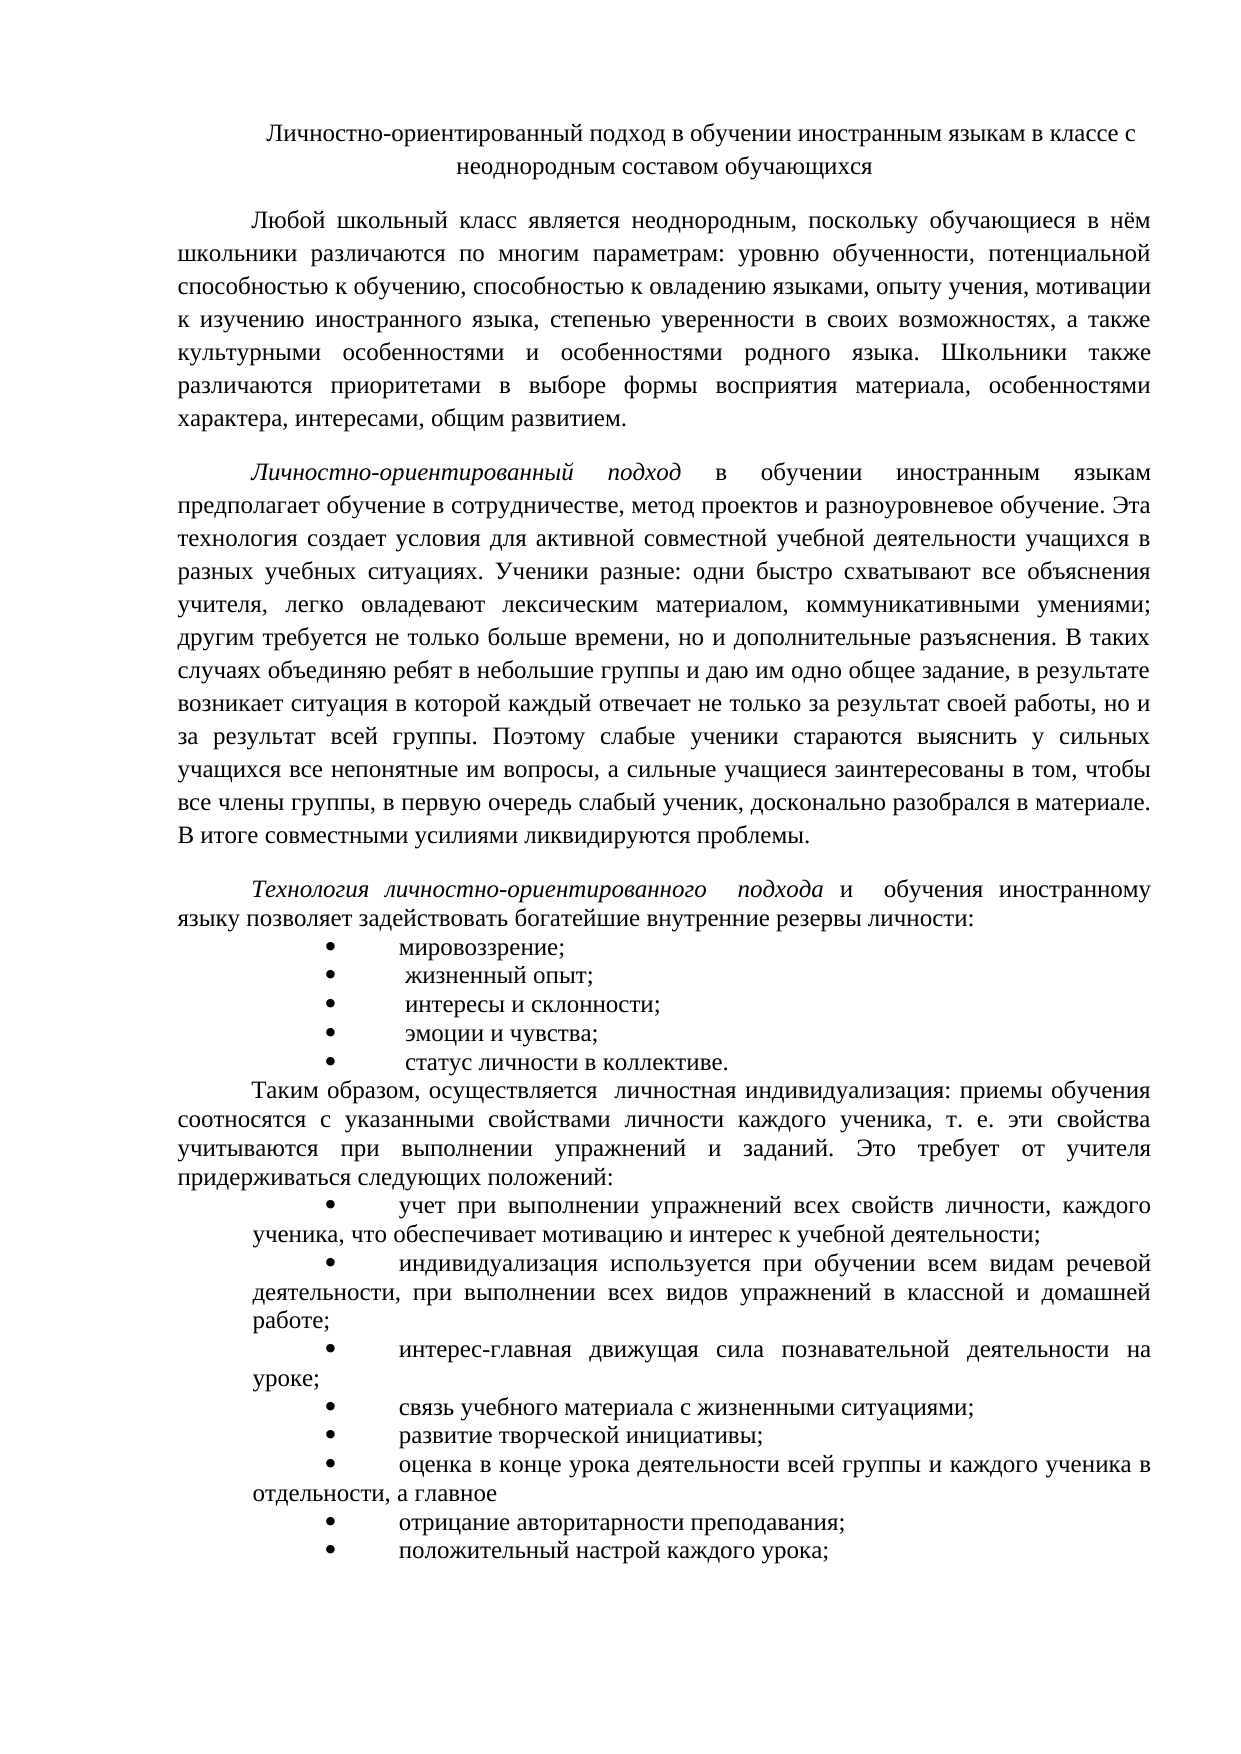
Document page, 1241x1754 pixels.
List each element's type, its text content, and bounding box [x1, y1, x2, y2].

list мировоззрение; [252, 932, 1152, 960]
text Технология личностно-ориентированного подхода и обучения иностранному языку позволяет задействовать богатейшие внутренние резервы личности: [177, 874, 1152, 932]
list оценка в конце урока деятельности всей группы и каждого ученика в отдельности, а главное [252, 1449, 1152, 1507]
list статус личности в коллективе. [252, 1047, 1152, 1075]
list индивидуализация используется при обучении всем видам речевой деятельности, при выполнении всех видов упражнений в классной и домашней работе; [252, 1248, 1152, 1334]
list интерес-главная движущая сила познавательной деятельности на уроке; [252, 1334, 1152, 1392]
list эмоции и чувства; [252, 1018, 1152, 1047]
list интересы и склонности; [252, 989, 1152, 1018]
list отрицание авторитарности преподавания; [252, 1507, 1152, 1535]
text Любой школьный класс является неоднородным, поскольку обучающиеся в нём школьники различаются по многим параметрам: уровню обученности, потенциальной способностью к обучению, способностью к овладению языками, опыту учения, мотивации к изучению иностранного языка, степенью уверенности в своих возможностях, а также культурными особенностями и особенностями родного языка. Школьники также различаются приоритетами в выборе формы восприятия материала, особенностями характера, интересами, общим развитием. [177, 205, 1152, 432]
text Таким образом, осуществляется личностная индивидуализация: приемы обучения соотносятся с указанными свойствами личности каждого ученика, т. е. эти свойства учитываются при выполнении упражнений и заданий. Это требует от учителя придерживаться следующих положений: [177, 1075, 1152, 1190]
list положительный настрой каждого урока; [252, 1535, 1152, 1564]
list жизненный опыт; [252, 960, 1152, 989]
text Личностно-ориентированный подход в обучении иностранным языкам предполагает обучение в сотрудничестве, метод проектов и разноуровневое обучение. Эта технология создает условия для активной совместной учебной деятельности учащихся в разных учебных ситуациях. Ученики разные: одни быстро схватывают все объяснения учителя, легко овладевают лексическим материалом, коммуникативными умениями; другим требуется не только больше времени, но и дополнительные разъяснения. В таких случаях объединяю ребят в небольшие группы и даю им одно общее задание, в результате возникает ситуация в которой каждый отвечает не только за результат своей работы, но и за результат всей группы. Поэтому слабые ученики стараются выяснить у сильных учащихся все непонятные им вопросы, а сильные учащиеся заинтересованы в том, чтобы все члены группы, в первую очередь слабый ученик, досконально разобрался в материале. В итоге совместными усилиями ликвидируются проблемы. [177, 457, 1152, 849]
text Личностно-ориентированный подход в обучении иностранным языкам в классе с неоднородным составом обучающихся [177, 118, 1152, 180]
list развитие творческой инициативы; [252, 1420, 1152, 1449]
list связь учебного материала с жизненными ситуациями; [252, 1392, 1152, 1420]
list учет при выполнении упражнений всех свойств личности, каждого ученика, что обеспечивает мотивацию и интерес к учебной деятельности; [252, 1190, 1152, 1248]
